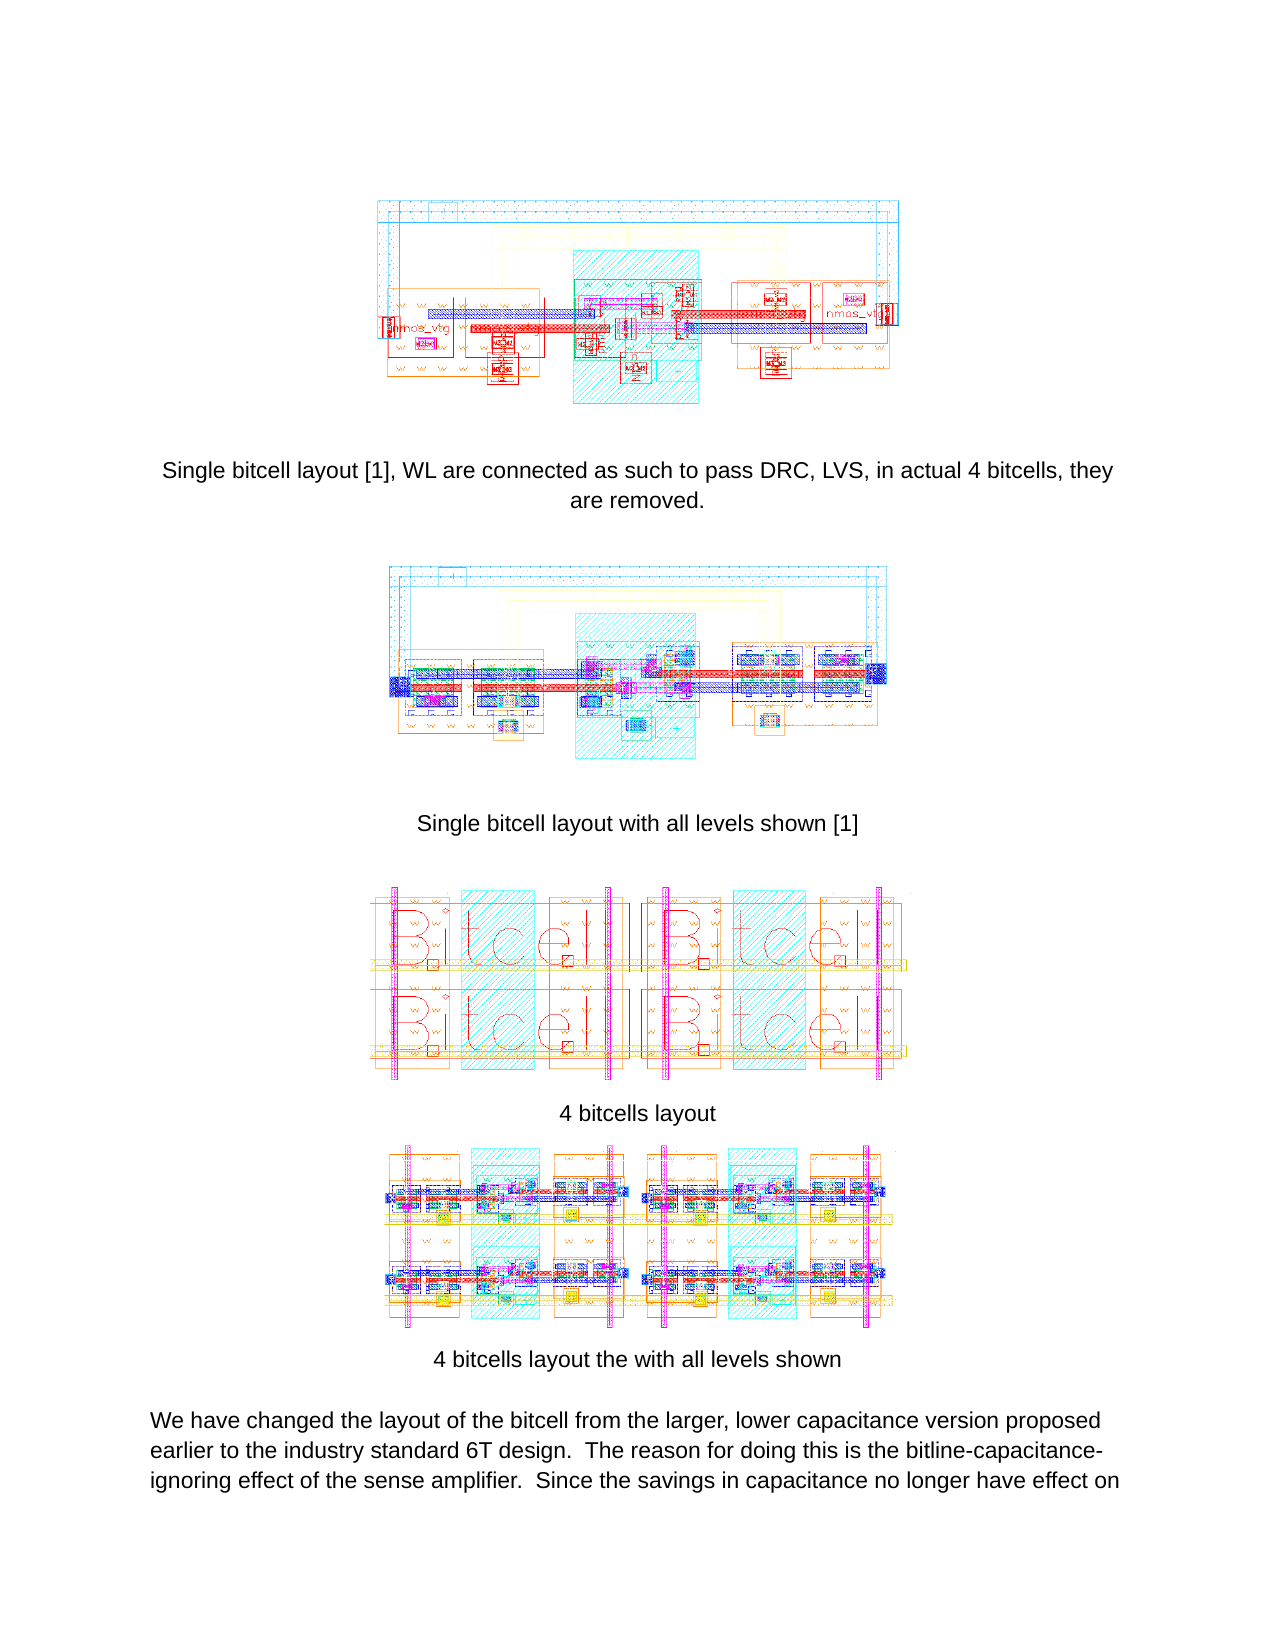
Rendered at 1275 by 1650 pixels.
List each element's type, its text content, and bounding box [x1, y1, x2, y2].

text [150, 1407, 1125, 1493]
text 4 bitcells layout [150, 1099, 1125, 1126]
text Single bitcell layout with all levels shown [1] [150, 810, 1125, 837]
picture [348, 150, 927, 454]
text Single bitcell layout [1], WL are connected as such to pass DRC, LVS, in actual 4 bitcells, they are removed. [150, 457, 1125, 513]
picture [361, 517, 914, 807]
text 4 bitcells layout the with all levels shown [150, 1346, 1125, 1372]
picture [339, 870, 936, 1096]
picture [355, 1129, 920, 1343]
